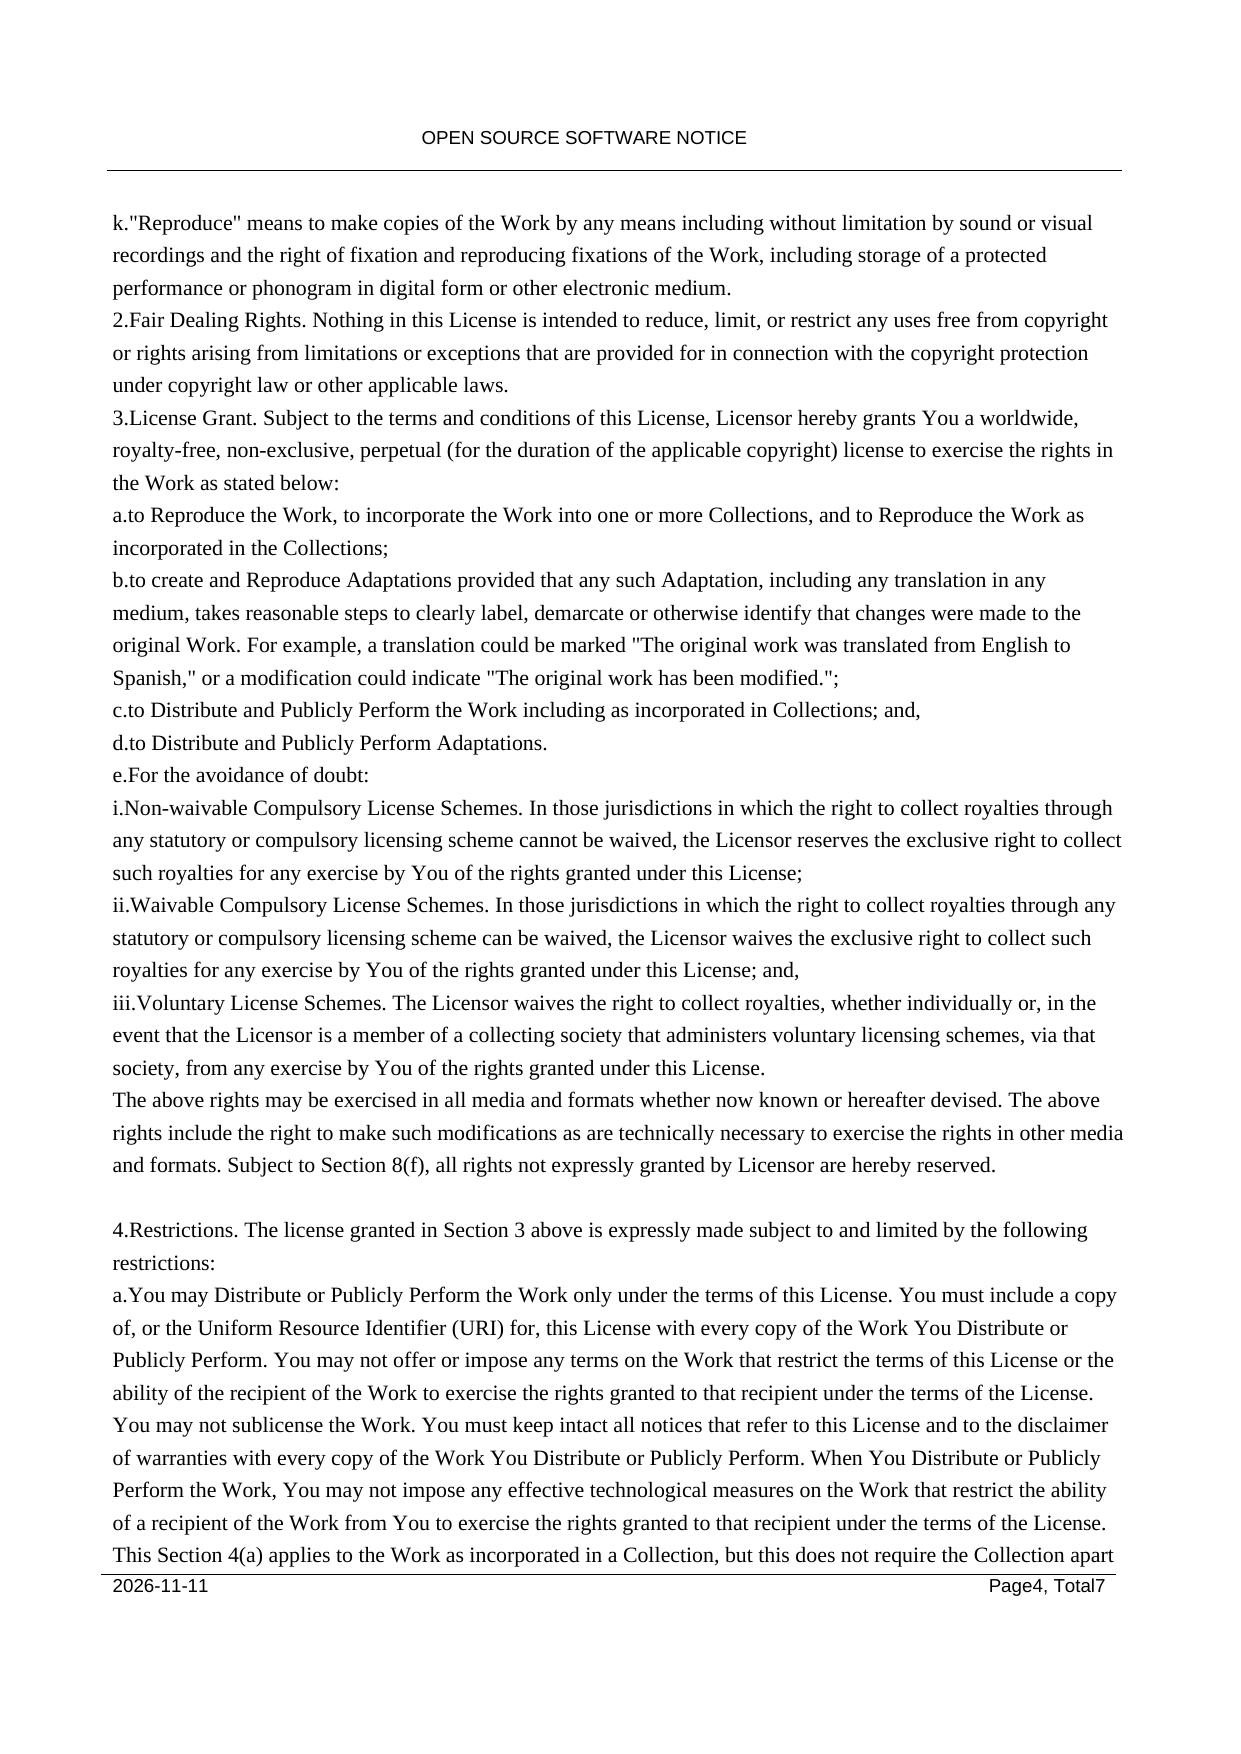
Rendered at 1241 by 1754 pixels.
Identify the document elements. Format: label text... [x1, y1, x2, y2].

text 4.Restrictions. The license granted in Section 3 above is expressly made subject to and limited by the following restrictions: [112, 1214, 1128, 1279]
text 3.License Grant. Subject to the terms and conditions of this License, Licensor hereby grants You a worldwide, royalty-free, non-exclusive, perpetual (for the duration of the applicable copyright) license to exercise the rights in the Work as stated below: [112, 401, 1128, 499]
text b.to create and Reproduce Adaptations provided that any such Adaptation, including any translation in any medium, takes reasonable steps to clearly label, demarcate or otherwise identify that changes were made to the original Work. For example, a translation could be marked "The original work was translated from English to Spanish," or a modification could indicate "The original work has been modified."; [112, 564, 1128, 694]
text The above rights may be exercised in all media and formats whether now known or hereafter devised. The above rights include the right to make such modifications as are technically necessary to exercise the rights in other media and formats. Subject to Section 8(f), all rights not expressly granted by Licensor are hereby reserved. [112, 1084, 1128, 1181]
text iii.Voluntary License Schemes. The Licensor waives the right to collect royalties, whether individually or, in the event that the Licensor is a member of a collecting society that administers voluntary licensing schemes, via that society, from any exercise by You of the rights granted under this License. [112, 986, 1128, 1084]
text 2.Fair Dealing Rights. Nothing in this License is intended to reduce, limit, or restrict any uses free from copyright or rights arising from limitations or exceptions that are provided for in connection with the copyright protection under copyright law or other applicable laws. [112, 304, 1128, 401]
text d.to Distribute and Publicly Perform Adaptations. [112, 726, 1128, 759]
text c.to Distribute and Publicly Perform the Work including as incorporated in Collections; and, [112, 694, 1128, 726]
text a.to Reproduce the Work, to incorporate the Work into one or more Collections, and to Reproduce the Work as incorporated in the Collections; [112, 499, 1128, 564]
text i.Non-waivable Compulsory License Schemes. In those jurisdictions in which the right to collect royalties through any statutory or compulsory licensing scheme cannot be waived, the Licensor reserves the exclusive right to collect such royalties for any exercise by You of the rights granted under this License; [112, 791, 1128, 889]
text e.For the avoidance of doubt: [112, 759, 1128, 791]
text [112, 1279, 1128, 1571]
text ii.Waivable Compulsory License Schemes. In those jurisdictions in which the right to collect royalties through any statutory or compulsory licensing scheme can be waived, the Licensor waives the exclusive right to collect such royalties for any exercise by You of the rights granted under this License; and, [112, 889, 1128, 986]
text k."Reproduce" means to make copies of the Work by any means including without limitation by sound or visual recordings and the right of fixation and reproducing fixations of the Work, including storage of a protected performance or phonogram in digital form or other electronic medium. [112, 206, 1128, 304]
